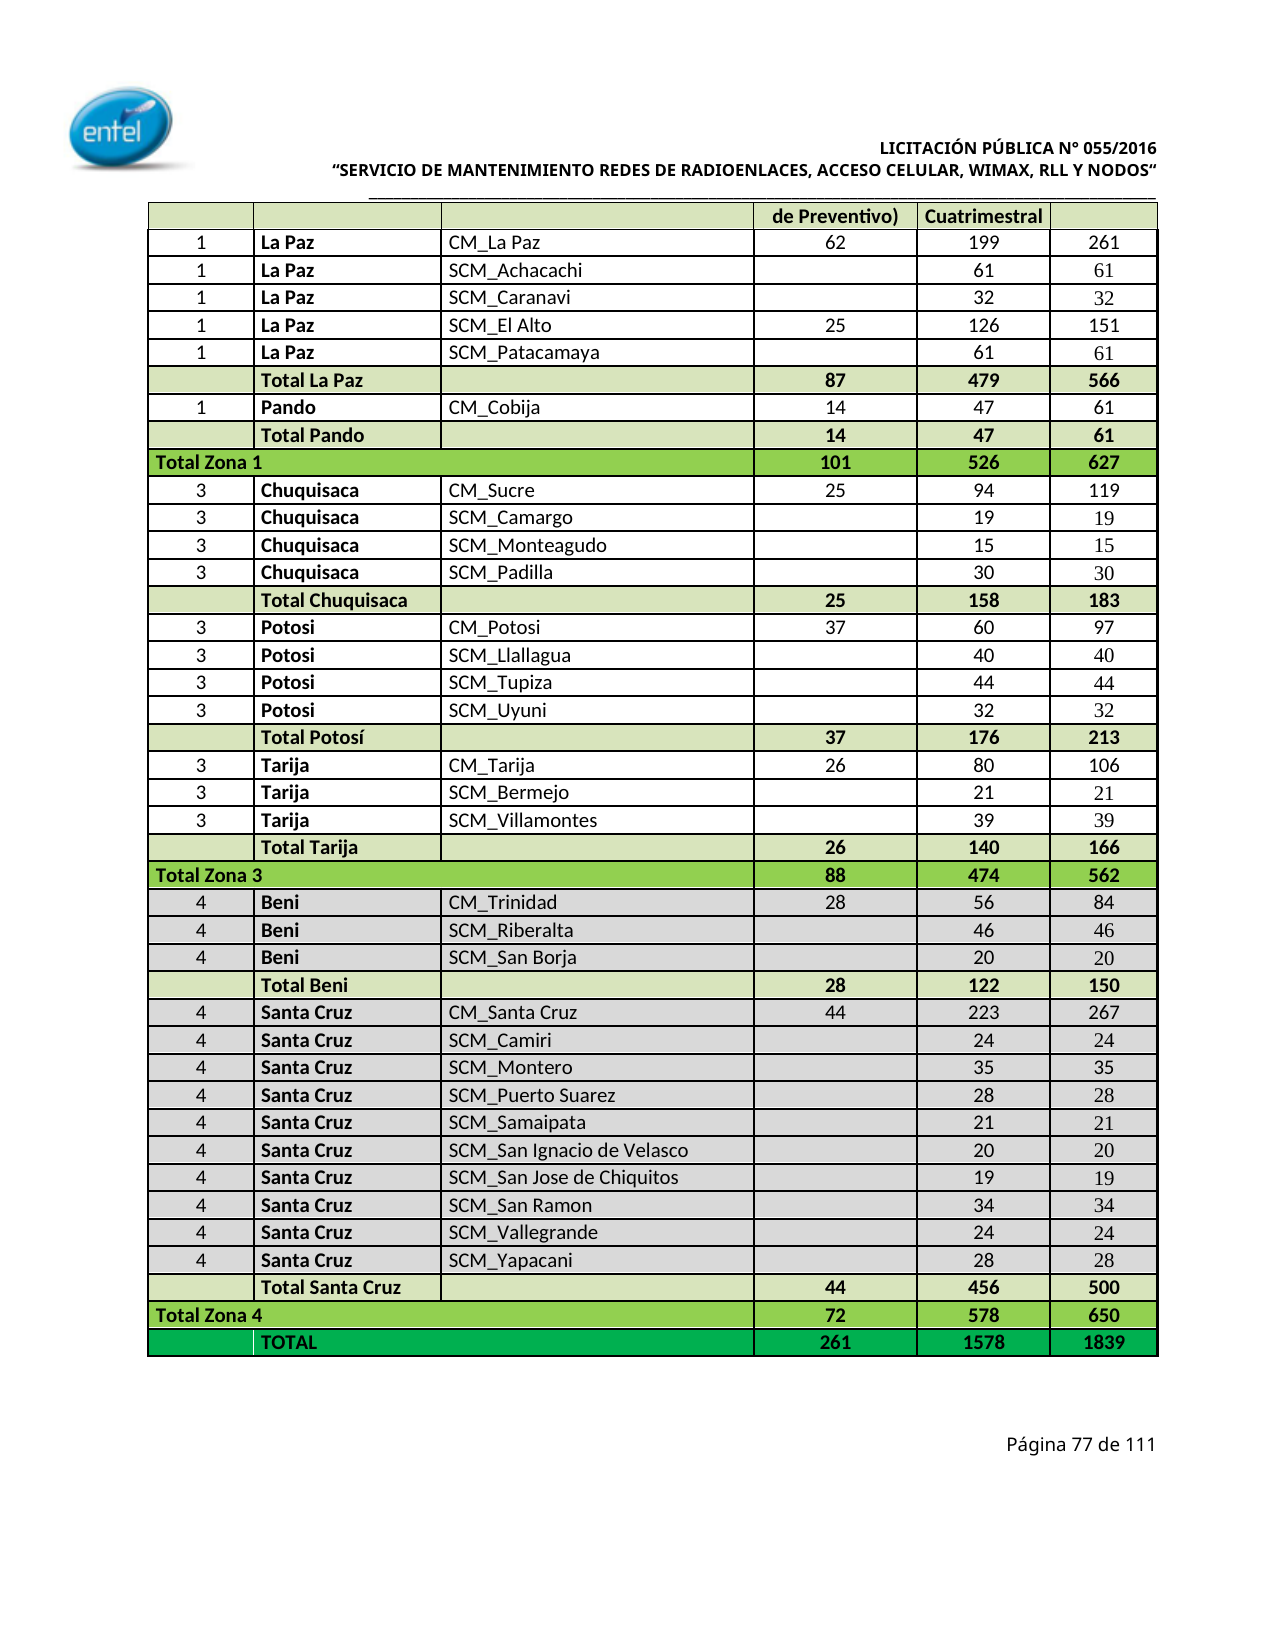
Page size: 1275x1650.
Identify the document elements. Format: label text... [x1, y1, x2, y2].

table_cell 14 [755, 422, 916, 447]
table_cell [755, 560, 916, 585]
table_cell 25 [755, 587, 916, 612]
table_cell La Paz [255, 340, 440, 365]
table_cell 199 [918, 230, 1049, 255]
table_cell 46 [918, 917, 1049, 942]
table_cell 24 [1051, 1027, 1156, 1052]
table_cell 3 [149, 697, 253, 722]
table_cell SCM_Riberalta [442, 917, 753, 942]
table_cell CM_Sucre [442, 477, 753, 502]
table_cell 166 [1051, 835, 1156, 860]
table_cell 61 [1051, 395, 1156, 420]
table_cell [442, 972, 753, 997]
table_cell 61 [918, 340, 1049, 365]
table_cell 4 [149, 1110, 253, 1135]
table_cell Total Beni [255, 972, 440, 997]
table_cell 3 [149, 807, 253, 832]
table_cell 32 [1051, 285, 1156, 310]
table_cell 4 [149, 1137, 253, 1162]
table_cell CM_Cobija [442, 395, 753, 420]
table_cell 1 [149, 230, 253, 255]
table_cell [149, 587, 253, 612]
table_cell 87 [755, 367, 916, 392]
table_cell Potosi [255, 670, 440, 695]
table_cell 4 [149, 890, 253, 915]
table_cell 80 [918, 752, 1049, 777]
table_cell 25 [755, 312, 916, 337]
table_cell 151 [1051, 312, 1156, 337]
table_cell 4 [149, 1220, 253, 1245]
table_cell 140 [918, 835, 1049, 860]
table_cell 20 [918, 1137, 1049, 1162]
table_cell La Paz [255, 230, 440, 255]
table_cell 37 [755, 615, 916, 640]
table_cell 61 [1051, 257, 1156, 282]
table_cell 176 [918, 725, 1049, 750]
table_cell 28 [918, 1247, 1049, 1272]
table_cell Chuquisaca [255, 532, 440, 557]
table_cell 14 [755, 395, 916, 420]
table_cell 24 [918, 1027, 1049, 1052]
table_cell [755, 285, 916, 310]
table_cell 267 [1051, 1000, 1156, 1025]
table_cell 500 [1051, 1275, 1156, 1300]
table_cell 1 [149, 340, 253, 365]
table_cell 21 [918, 1110, 1049, 1135]
table_cell Total Pando [255, 422, 440, 447]
table_cell SCM_Caranavi [442, 285, 753, 310]
table_cell 62 [755, 230, 916, 255]
table_cell 3 [149, 532, 253, 557]
table_cell CM_Santa Cruz [442, 1000, 753, 1025]
table_cell 4 [149, 945, 253, 970]
table_cell 72 [755, 1302, 916, 1327]
table_cell 44 [1051, 670, 1156, 695]
table_cell 94 [918, 477, 1049, 502]
table_cell 21 [1051, 1110, 1156, 1135]
table_cell 28 [1051, 1247, 1156, 1272]
table_cell 28 [755, 890, 916, 915]
table_cell 158 [918, 587, 1049, 612]
table_cell Beni [255, 917, 440, 942]
table_cell SCM_San Borja [442, 945, 753, 970]
table_cell [442, 422, 753, 447]
table_cell [755, 1220, 916, 1245]
table_cell 3 [149, 752, 253, 777]
table_cell 261 [1051, 230, 1156, 255]
table_cell 88 [755, 862, 916, 887]
table_cell Santa Cruz [255, 1000, 440, 1025]
table_cell Santa Cruz [255, 1247, 440, 1272]
table_header Mant. Preventivo Cuatrimestral [918, 203, 1050, 228]
table_cell 1 [149, 285, 253, 310]
table_cell 3 [149, 505, 253, 530]
table_cell La Paz [255, 312, 440, 337]
table_cell SCM_San Ignacio de Velasco [442, 1137, 753, 1162]
table_cell 61 [1051, 340, 1156, 365]
table_cell Tarija [255, 807, 440, 832]
table_cell SCM_Camargo [442, 505, 753, 530]
table_cell CM_Trinidad [442, 890, 753, 915]
table_cell Santa Cruz [255, 1137, 440, 1162]
table_cell 35 [1051, 1055, 1156, 1080]
table_cell Santa Cruz [255, 1165, 440, 1190]
table_cell [149, 1275, 253, 1300]
table_cell 24 [1051, 1220, 1156, 1245]
table_cell SCM_Bermejo [442, 780, 753, 805]
table_cell Santa Cruz [255, 1027, 440, 1052]
table_cell 261 [755, 1330, 916, 1355]
table_cell 526 [918, 450, 1049, 475]
table_cell 34 [918, 1192, 1049, 1217]
table_cell [442, 587, 753, 612]
table_cell [441, 1330, 753, 1355]
table_cell SCM_Samaipata [442, 1110, 753, 1135]
table_cell SCM_El Alto [442, 312, 753, 337]
table_cell Tarija [255, 752, 440, 777]
table_cell Chuquisaca [255, 505, 440, 530]
table_cell Santa Cruz [255, 1110, 440, 1135]
table_cell 627 [1051, 450, 1156, 475]
table_cell Total Zona 4 [149, 1302, 753, 1327]
table_cell 20 [1051, 1137, 1156, 1162]
table_cell Total Chuquisaca [255, 587, 440, 612]
table_cell 47 [918, 422, 1049, 447]
table_cell 47 [918, 395, 1049, 420]
table_cell SCM_Camiri [442, 1027, 753, 1052]
table_cell 213 [1051, 725, 1156, 750]
table_cell 3 [149, 560, 253, 585]
table_cell [755, 532, 916, 557]
table_cell 3 [149, 615, 253, 640]
table_cell 19 [1051, 505, 1156, 530]
table_cell Total La Paz [255, 367, 440, 392]
table_cell 37 [755, 725, 916, 750]
table_cell SCM_Villamontes [442, 807, 753, 832]
table_cell 3 [149, 642, 253, 667]
table_cell Total Santa Cruz [255, 1275, 440, 1300]
table_cell [755, 697, 916, 722]
table_cell Pando [255, 395, 440, 420]
table_cell 3 [149, 670, 253, 695]
table_cell 566 [1051, 367, 1156, 392]
table_cell 122 [918, 972, 1049, 997]
table_cell CM_Tarija [442, 752, 753, 777]
table_cell 19 [918, 1165, 1049, 1190]
table_cell Santa Cruz [255, 1192, 440, 1217]
table_cell 4 [149, 1165, 253, 1190]
table_cell [755, 1137, 916, 1162]
table_cell 28 [918, 1082, 1049, 1107]
table_cell 21 [918, 780, 1049, 805]
table_cell 32 [1051, 697, 1156, 722]
table_cell 19 [918, 505, 1049, 530]
table_cell 30 [1051, 560, 1156, 585]
table_cell CM_La Paz [442, 230, 753, 255]
table_cell 20 [1051, 945, 1156, 970]
table_cell 150 [1051, 972, 1156, 997]
table_cell 1839 [1051, 1330, 1156, 1355]
table_cell 474 [918, 862, 1049, 887]
table_cell SCM_Llallagua [442, 642, 753, 667]
table_cell Potosi [255, 615, 440, 640]
table_cell 4 [149, 1192, 253, 1217]
table_cell [442, 725, 753, 750]
table_cell 30 [918, 560, 1049, 585]
table_cell 44 [755, 1000, 916, 1025]
table_cell 15 [1051, 532, 1156, 557]
table_cell SCM_Achacachi [442, 257, 753, 282]
table_header Total sitios [1051, 203, 1157, 228]
table_cell Total Potosí [255, 725, 440, 750]
table_cell Santa Cruz [255, 1220, 440, 1245]
table_cell SCM_Montero [442, 1055, 753, 1080]
table_cell Santa Cruz [255, 1055, 440, 1080]
table_cell 28 [755, 972, 916, 997]
table_cell 479 [918, 367, 1049, 392]
table_cell 44 [755, 1275, 916, 1300]
table_cell 24 [918, 1220, 1049, 1245]
table_cell 61 [1051, 422, 1156, 447]
table_cell La Paz [255, 257, 440, 282]
table_cell Chuquisaca [255, 477, 440, 502]
table_cell 25 [755, 477, 916, 502]
table_cell La Paz [255, 285, 440, 310]
table_cell 32 [918, 697, 1049, 722]
table_cell Potosi [255, 642, 440, 667]
table_cell [149, 367, 253, 392]
table_cell Total Tarija [255, 835, 440, 860]
table_cell 4 [149, 1247, 253, 1272]
table_cell 26 [755, 752, 916, 777]
table_cell [755, 1110, 916, 1135]
table_cell Beni [255, 890, 440, 915]
table_cell SCM_Patacamaya [442, 340, 753, 365]
table_cell 34 [1051, 1192, 1156, 1217]
table_cell 40 [1051, 642, 1156, 667]
table_cell 4 [149, 1082, 253, 1107]
table_cell [755, 780, 916, 805]
table_cell 4 [149, 1027, 253, 1052]
table_cell SCM_Vallegrande [442, 1220, 753, 1245]
table_cell 650 [1051, 1302, 1156, 1327]
table_cell [442, 835, 753, 860]
table_cell 183 [1051, 587, 1156, 612]
table_header RR móvil y MU urbanas (exentas de Preventivo) [754, 203, 917, 228]
table_cell TOTAL [254, 1330, 441, 1355]
table_cell 61 [918, 257, 1049, 282]
table_header CM / SCM [442, 203, 753, 228]
table_cell 3 [149, 780, 253, 805]
table_cell SCM_Monteagudo [442, 532, 753, 557]
table_cell 562 [1051, 862, 1156, 887]
table_cell [755, 1082, 916, 1107]
table_cell [755, 1165, 916, 1190]
table_cell 1 [149, 312, 253, 337]
table_cell 3 [149, 477, 253, 502]
table_cell 46 [1051, 917, 1156, 942]
table_cell [755, 1247, 916, 1272]
table_cell Chuquisaca [255, 560, 440, 585]
table_cell 35 [918, 1055, 1049, 1080]
table_cell [755, 340, 916, 365]
table_cell 32 [918, 285, 1049, 310]
table_cell SCM_San Jose de Chiquitos [442, 1165, 753, 1190]
table_cell Total Zona 3 [149, 862, 753, 887]
table_cell [755, 257, 916, 282]
table_cell 28 [1051, 1082, 1156, 1107]
table_cell [755, 917, 916, 942]
table_cell 21 [1051, 780, 1156, 805]
table_cell 39 [1051, 807, 1156, 832]
table_header Zona [149, 203, 253, 228]
table_cell 106 [1051, 752, 1156, 777]
table_cell [442, 1275, 753, 1300]
table_cell [149, 972, 253, 997]
table_cell [149, 725, 253, 750]
table_cell [755, 807, 916, 832]
table_cell [442, 367, 753, 392]
table_cell 40 [918, 642, 1049, 667]
table_cell 39 [918, 807, 1049, 832]
table_cell 15 [918, 532, 1049, 557]
table_cell [755, 642, 916, 667]
table_cell 84 [1051, 890, 1156, 915]
table_cell [755, 1027, 916, 1052]
table_cell 60 [918, 615, 1049, 640]
table_cell 4 [149, 917, 253, 942]
table_cell 26 [755, 835, 916, 860]
table_cell SCM_Uyuni [442, 697, 753, 722]
table_cell 101 [755, 450, 916, 475]
picture [53, 80, 196, 178]
table_cell 1 [149, 257, 253, 282]
table_cell 4 [149, 1000, 253, 1025]
table_cell [755, 1055, 916, 1080]
table_cell 19 [1051, 1165, 1156, 1190]
table_cell Potosi [255, 697, 440, 722]
table_cell SCM_San Ramon [442, 1192, 753, 1217]
table_cell [149, 835, 253, 860]
table_cell [149, 1330, 253, 1355]
table_cell [755, 945, 916, 970]
table_cell Total Zona 1 [149, 450, 753, 475]
table_cell [755, 670, 916, 695]
table_cell 20 [918, 945, 1049, 970]
table_cell SCM_Tupiza [442, 670, 753, 695]
table_cell [755, 1192, 916, 1217]
table_cell 56 [918, 890, 1049, 915]
table_cell 119 [1051, 477, 1156, 502]
table_cell SCM_Puerto Suarez [442, 1082, 753, 1107]
table_cell 223 [918, 1000, 1049, 1025]
table_cell CM_Potosi [442, 615, 753, 640]
table_cell 456 [918, 1275, 1049, 1300]
table_cell SCM_Yapacani [442, 1247, 753, 1272]
table_cell 1 [149, 395, 253, 420]
table_cell 578 [918, 1302, 1049, 1327]
table_cell 97 [1051, 615, 1156, 640]
table_cell Beni [255, 945, 440, 970]
table_cell Tarija [255, 780, 440, 805]
table_cell Santa Cruz [255, 1082, 440, 1107]
table_cell [149, 422, 253, 447]
table_cell 126 [918, 312, 1049, 337]
table_cell 1578 [918, 1330, 1049, 1355]
table_header Regional [254, 203, 441, 228]
table_cell [755, 505, 916, 530]
table_cell 44 [918, 670, 1049, 695]
table_cell SCM_Padilla [442, 560, 753, 585]
table_cell 4 [149, 1055, 253, 1080]
